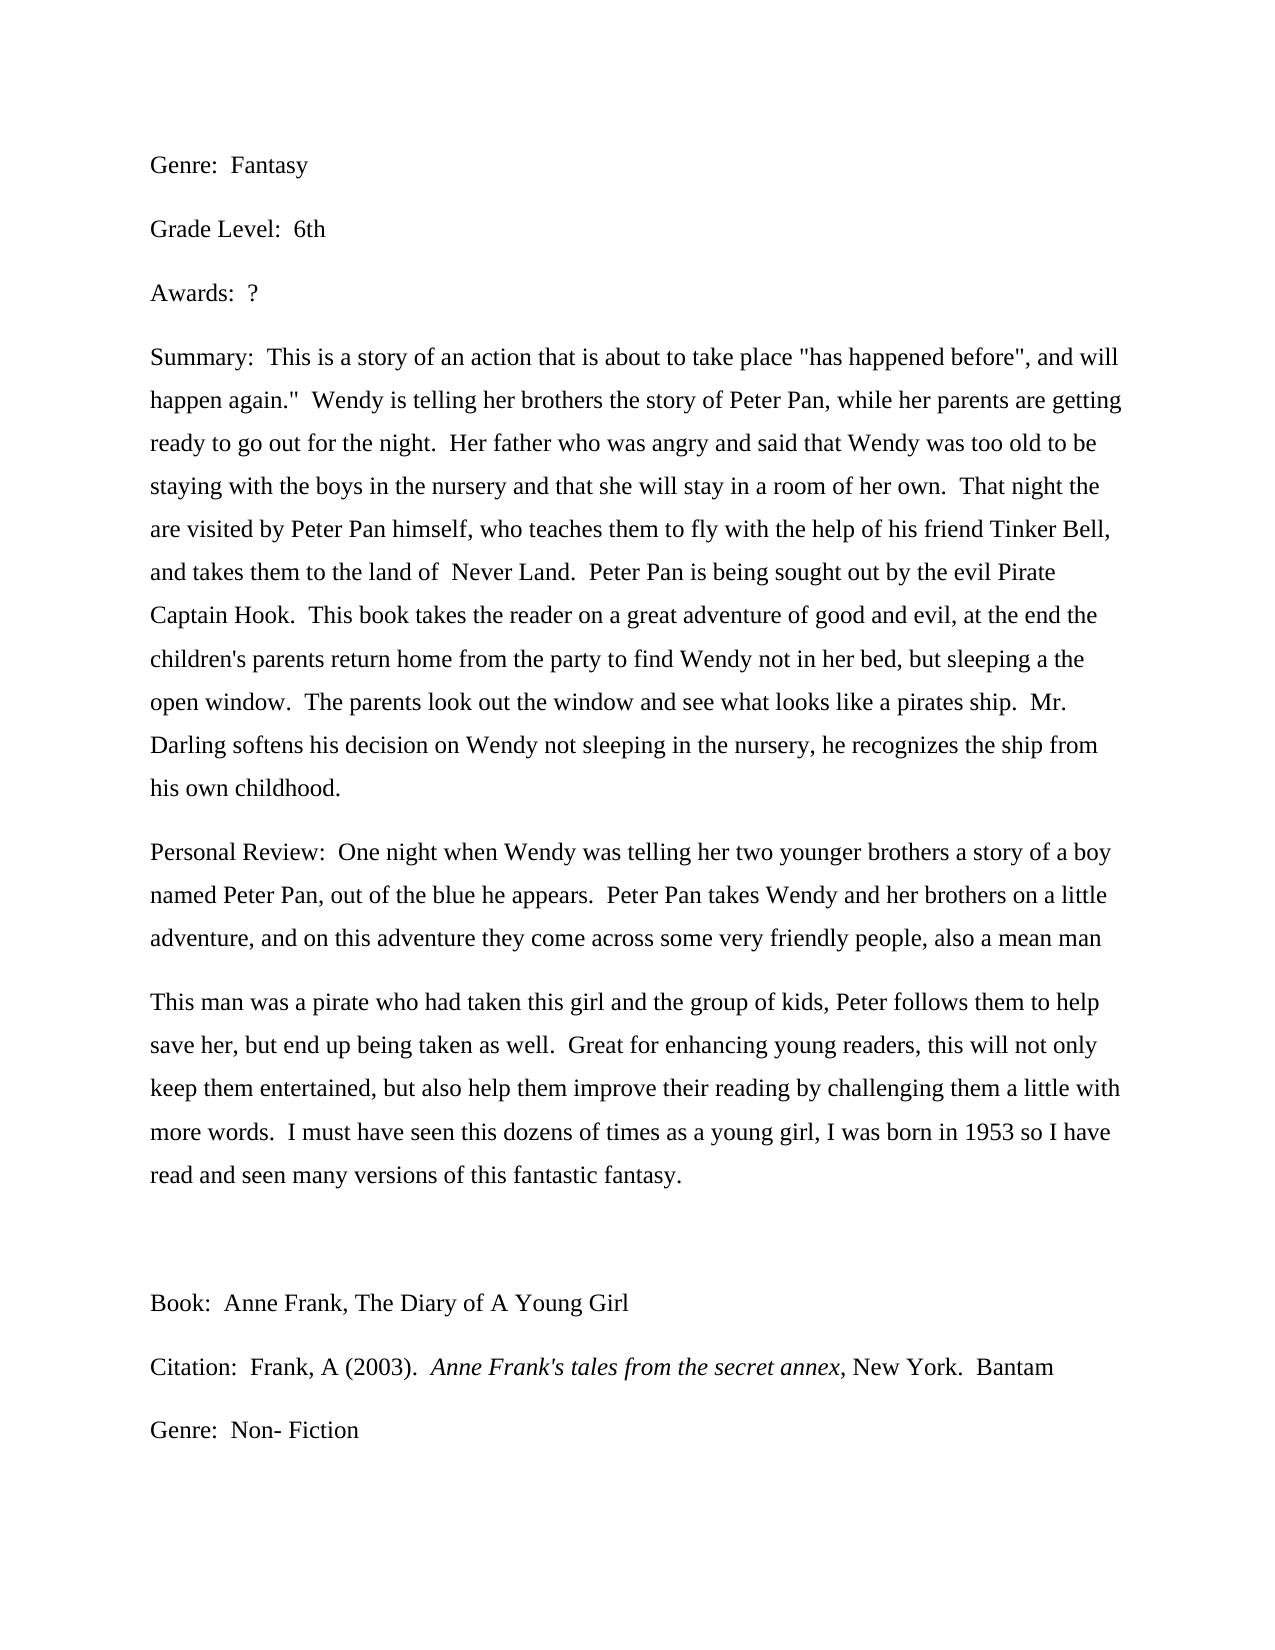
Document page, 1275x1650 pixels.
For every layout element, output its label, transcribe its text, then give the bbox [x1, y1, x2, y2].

text Book: Anne Frank, The Diary of A Young Girl [150, 1288, 1125, 1316]
text Summary: This is a story of an action that is about to take place "has happened before", and will happen again." Wendy is telling her brothers the story of Peter Pan, while her parents are getting ready to go out for the night. Her father who was angry and said that Wendy was too old to be staying with the boys in the nursery and that she will stay in a room of her own. That night the are visited by Peter Pan himself, who teaches them to fly with the help of his friend Tinker Bell, and takes them to the land of Never Land. Peter Pan is being sought out by the evil Pirate Captain Hook. This book takes the reader on a great adventure of good and evil, at the end the children's parents return home from the party to find Wendy not in her bed, but sleeping a the open window. The parents look out the window and see what looks like a pirates ship. Mr. Darling softens his decision on Wendy not sleeping in the nursery, he recognizes the ship from his own childhood. [150, 342, 1125, 802]
text Genre: Fantasy [150, 150, 1125, 179]
text This man was a pirate who had taken this girl and the group of kids, Peter follows them to help save her, but end up being taken as well. Great for enhancing young readers, this will not only keep them entertained, but also help them improve their reading by challenging them a little with more words. I must have seen this dozens of times as a young girl, I was born in 1953 so I have read and seen many versions of this fantastic fantasy. [150, 987, 1125, 1188]
text Awards: ? [150, 278, 1125, 307]
text Genre: Non- Fiction [150, 1416, 1125, 1444]
text Citation: Frank, A (2003). Anne Frank's tales from the secret annex, New York. Bantam [150, 1352, 1125, 1380]
text Personal Review: One night when Wendy was telling her two younger brothers a story of a boy named Peter Pan, out of the blue he appears. Peter Pan takes Wendy and her brothers on a little adventure, and on this adventure they come across some very friendly people, also a mean man [150, 837, 1125, 952]
text Grade Level: 6th [150, 214, 1125, 243]
